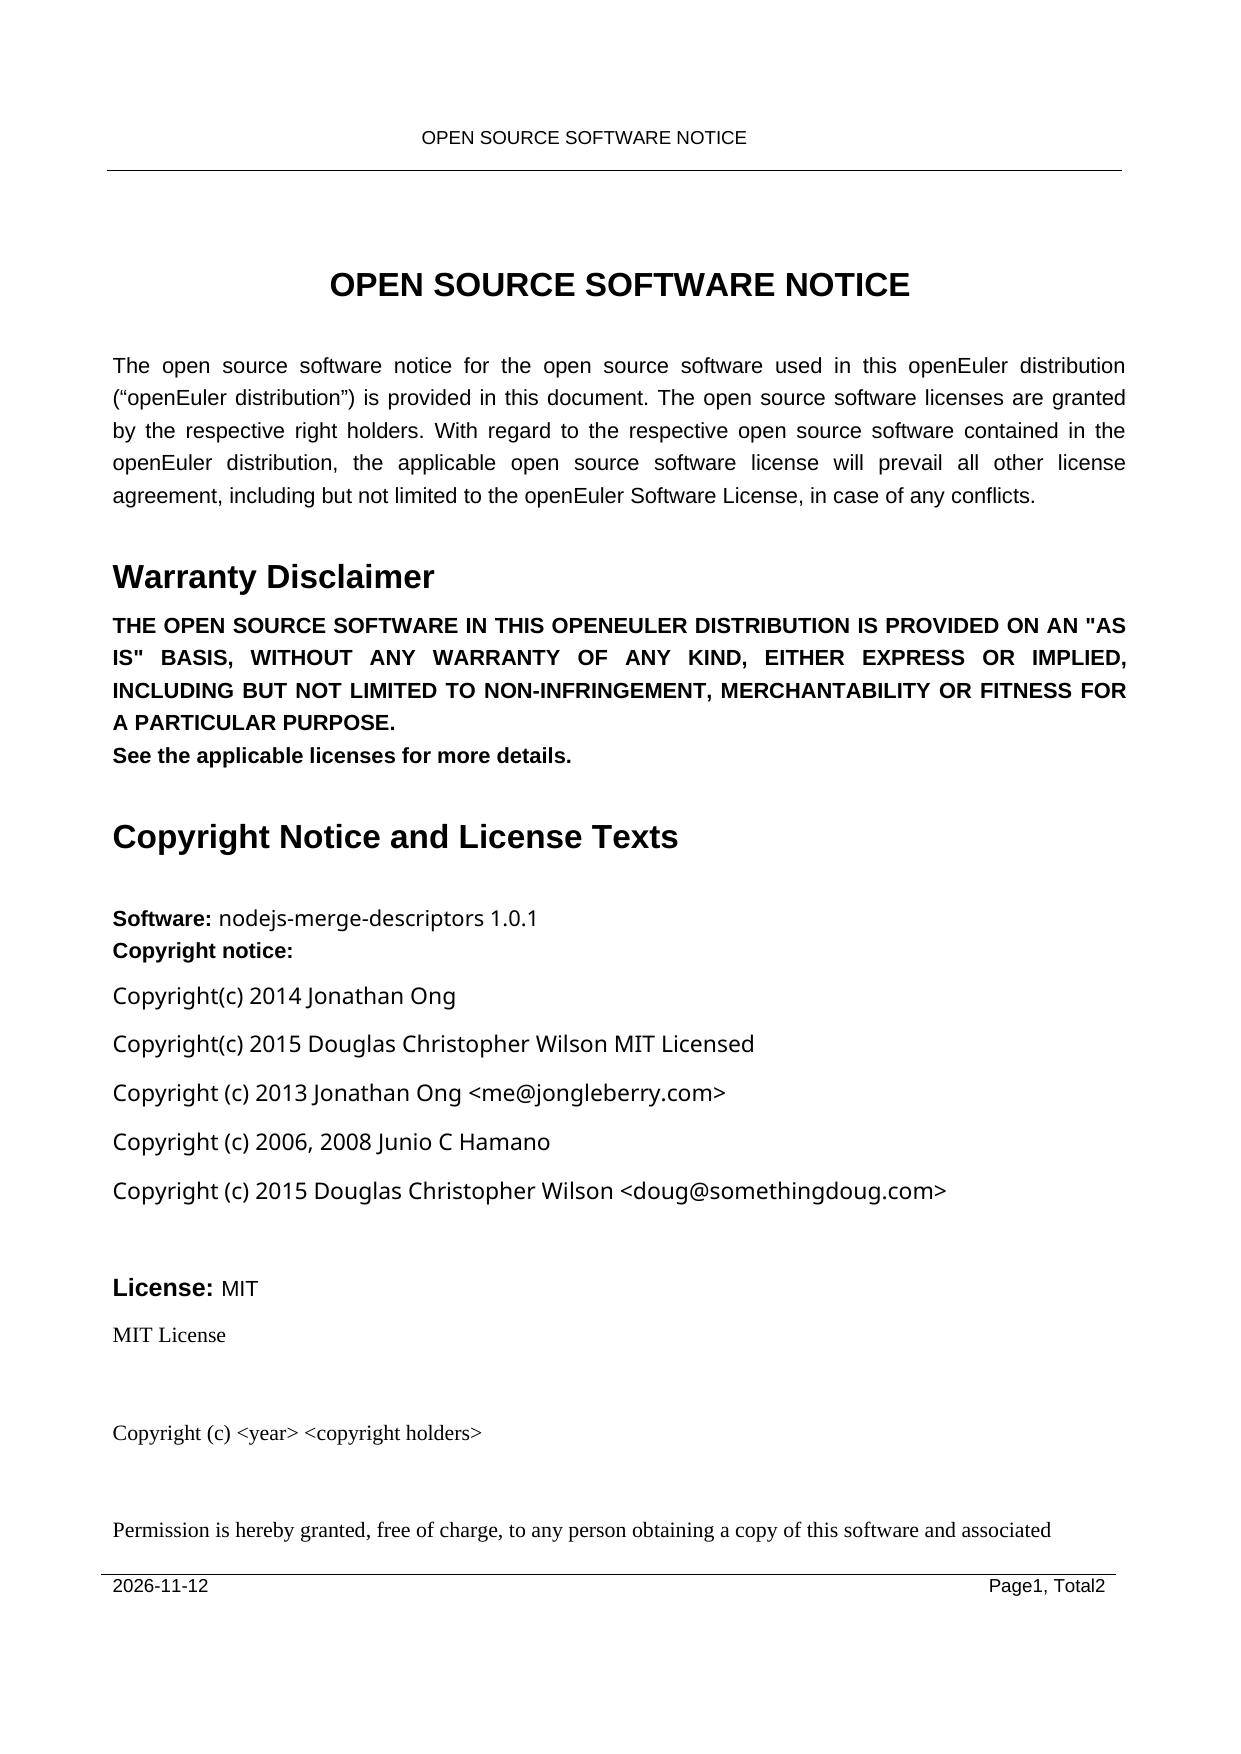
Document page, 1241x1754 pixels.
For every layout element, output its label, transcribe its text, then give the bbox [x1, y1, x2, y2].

text OPEN SOURCE SOFTWARE NOTICE [112, 251, 1128, 316]
text The open source software notice for the open source software used in this openEuler distribution (“openEuler distribution”) is provided in this document. The open source software licenses are granted by the respective right holders. With regard to the respective open source software contained in the openEuler distribution, the applicable open source software license will prevail all other license agreement, including but not limited to the openEuler Software License, in case of any conflicts. [112, 349, 1128, 511]
text Copyright Notice and License Texts [112, 804, 1128, 869]
text Copyright(c) 2014 Jonathan Ong Copyright(c) 2015 Douglas Christopher Wilson MIT Licensed Copyright (c) 2013 Jonathan Ong <me@jongleberry.com> Copyright (c) 2006, 2008 Junio C Hamano Copyright (c) 2015 Douglas Christopher Wilson <doug@somethingdoug.com> [112, 979, 1128, 1255]
text Copyright notice: [112, 934, 1128, 966]
text Warranty Disclaimer [112, 544, 1128, 609]
text License: MIT [112, 1272, 1128, 1304]
text Software: nodejs-merge-descriptors 1.0.1 [112, 901, 1128, 934]
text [112, 1318, 1128, 1546]
text THE OPEN SOURCE SOFTWARE IN THIS OPENEULER DISTRIBUTION IS PROVIDED ON AN "AS IS" BASIS, WITHOUT ANY WARRANTY OF ANY KIND, EITHER EXPRESS OR IMPLIED, INCLUDING BUT NOT LIMITED TO NON-INFRINGEMENT, MERCHANTABILITY OR FITNESS FOR A PARTICULAR PURPOSE. See the applicable licenses for more details. [112, 609, 1128, 771]
